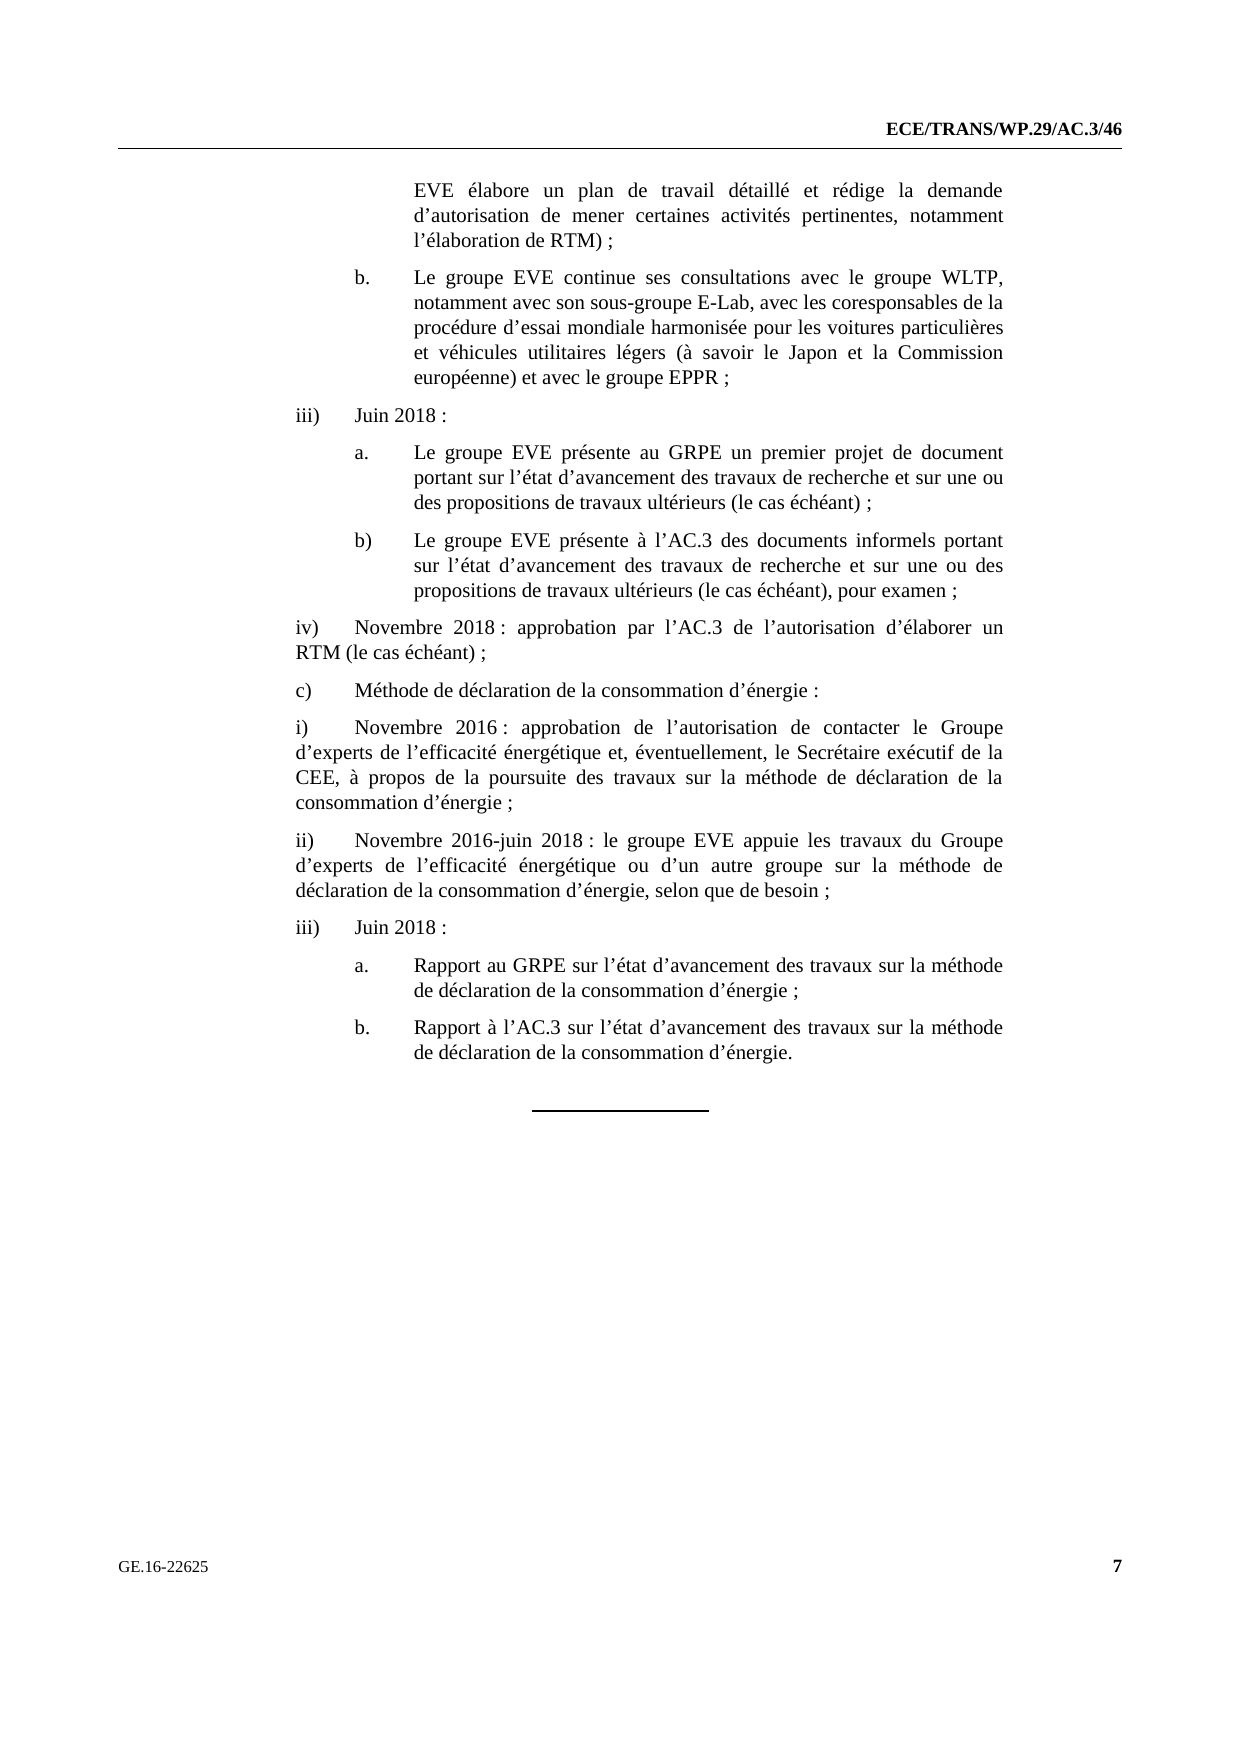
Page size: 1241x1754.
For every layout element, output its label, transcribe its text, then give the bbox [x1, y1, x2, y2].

text b. Le groupe EVE continue ses consultations avec le groupe WLTP, notamment avec son sous-groupe E-Lab, avec les coresponsables de la procédure d’essai mondiale harmonisée pour les voitures particulières et véhicules utilitaires légers (à savoir le Japon et la Commission européenne) et avec le groupe EPPR ; [354, 265, 1004, 390]
text iii) Juin 2018 : [295, 402, 1004, 427]
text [354, 177, 1004, 252]
text i) Novembre 2016 : approbation de l’autorisation de contacter le Groupe d’experts de l’efficacité énergétique et, éventuellement, le Secrétaire exécutif de la CEE, à propos de la poursuite des travaux sur la méthode de déclaration de la consommation d’énergie ; [295, 715, 1004, 815]
text iv) Novembre 2018 : approbation par l’AC.3 de l’autorisation d’élaborer un RTM (le cas échéant) ; [295, 615, 1004, 665]
text b) Le groupe EVE présente à l’AC.3 des documents informels portant sur l’état d’avancement des travaux de recherche et sur une ou des propositions de travaux ultérieurs (le cas échéant), pour examen ; [354, 527, 1004, 602]
text a. Le groupe EVE présente au GRPE un premier projet de document portant sur l’état d’avancement des travaux de recherche et sur une ou des propositions de travaux ultérieurs (le cas échéant) ; [354, 440, 1004, 515]
text ii) Novembre 2016-juin 2018 : le groupe EVE appuie les travaux du Groupe d’experts de l’efficacité énergétique ou d’un autre groupe sur la méthode de déclaration de la consommation d’énergie, selon que de besoin ; [295, 827, 1004, 902]
text c) Méthode de déclaration de la consommation d’énergie : [236, 677, 1004, 702]
text a. Rapport au GRPE sur l’état d’avancement des travaux sur la méthode de déclaration de la consommation d’énergie ; [354, 952, 1004, 1002]
text iii) Juin 2018 : [295, 915, 1004, 940]
text b. Rapport à l’AC.3 sur l’état d’avancement des travaux sur la méthode de déclaration de la consommation d’énergie. [354, 1015, 1004, 1065]
